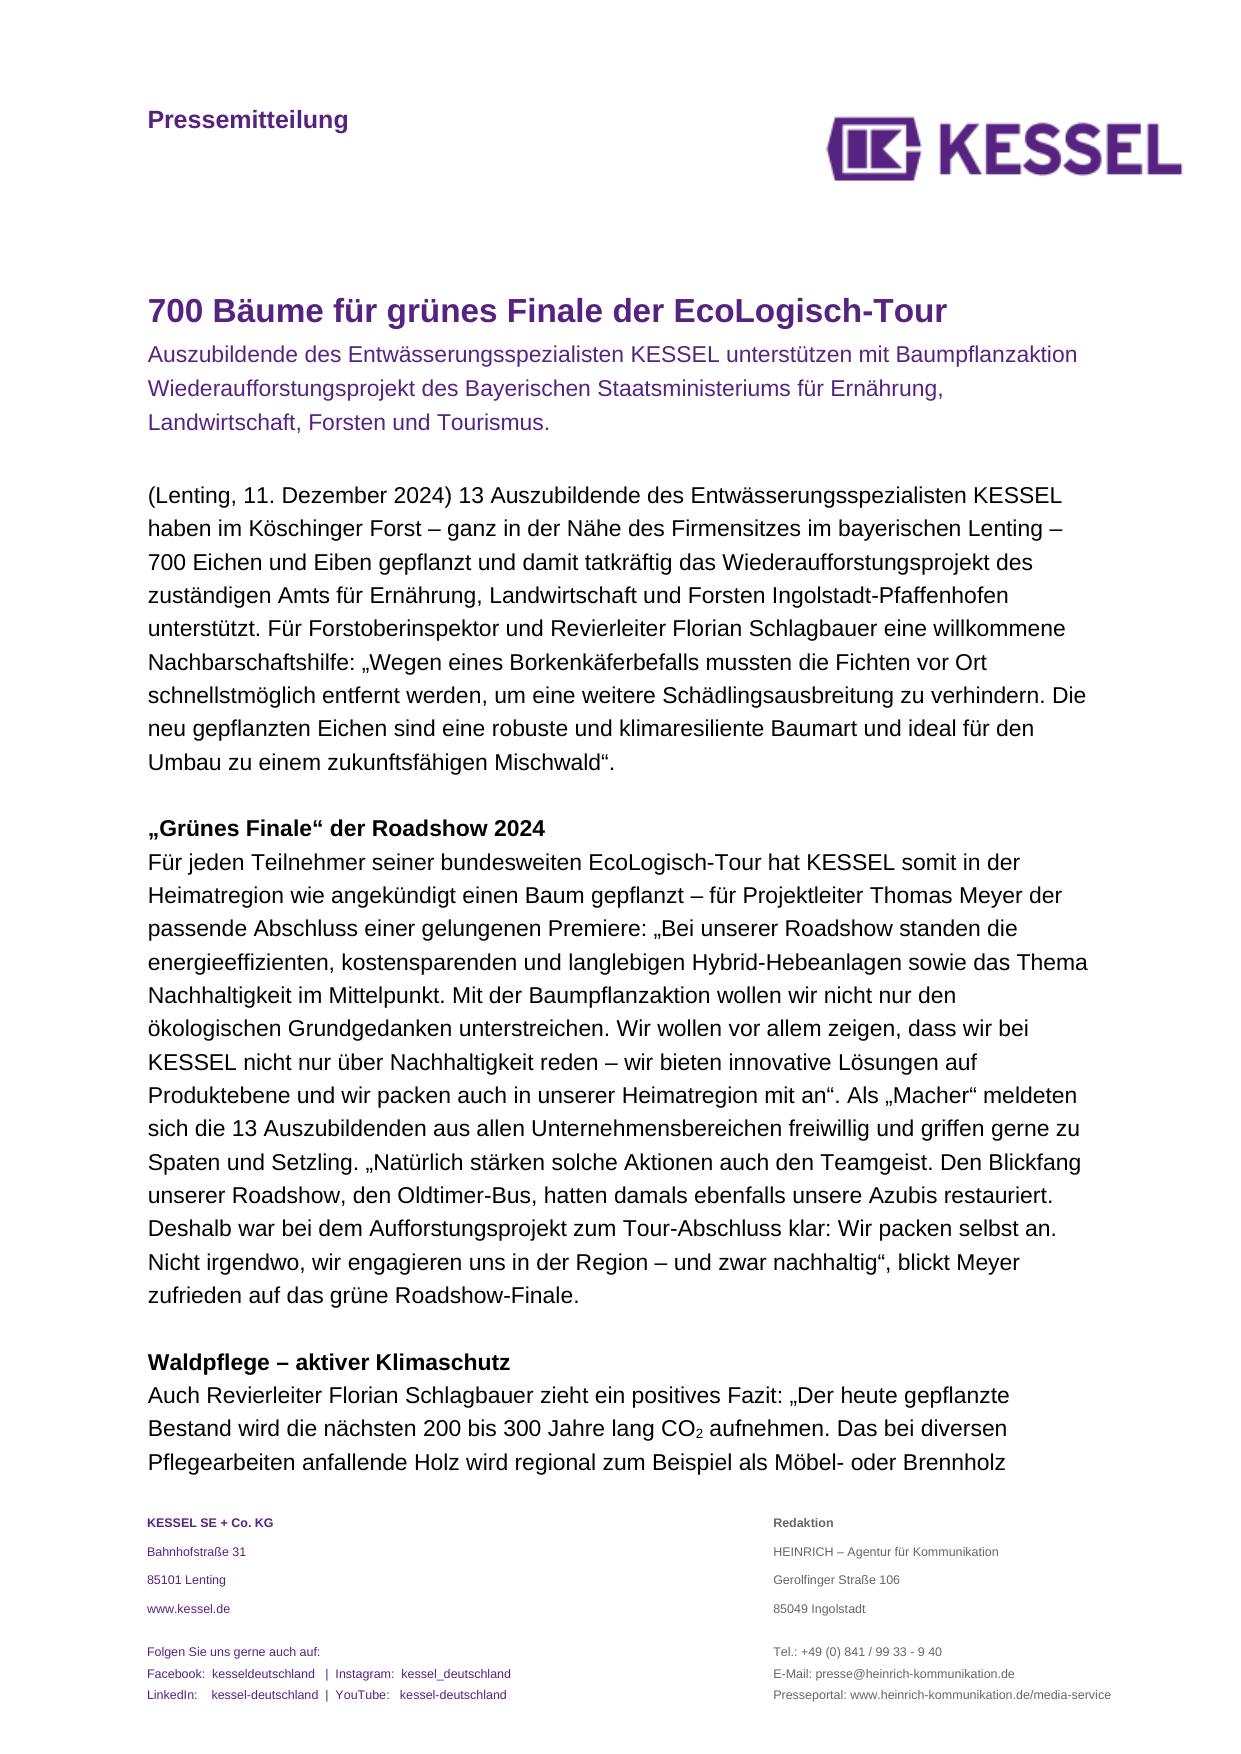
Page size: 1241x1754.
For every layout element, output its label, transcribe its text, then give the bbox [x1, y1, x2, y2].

subtitle 700 Bäume für grünes Finale der EcoLogisch-Tour [148, 291, 1092, 329]
text „Grünes Finale“ der Roadshow 2024 [148, 810, 1092, 843]
text Für jeden Teilnehmer seiner bundesweiten EcoLogisch-Tour hat KESSEL somit in der Heimatregion wie angekündigt einen Baum gepflanzt – für Projektleiter Thomas Meyer der passende Abschluss einer gelungenen Premiere: „Bei unserer Roadshow standen die energieeffizienten, kostensparenden und langlebigen Hybrid-Hebeanlagen sowie das Thema Nachhaltigkeit im Mittelpunkt. Mit der Baumpflanzaktion wollen wir nicht nur den ökologischen Grundgedanken unterstreichen. Wir wollen vor allem zeigen, dass wir bei KESSEL nicht nur über Nachhaltigkeit reden – wir bieten innovative Lösungen auf Produktebene und wir packen auch in unserer Heimatregion mit an“. Als „Macher“ meldeten sich die 13 Auszubildenden aus allen Unternehmensbereichen freiwillig und griffen gerne zu Spaten und Setzling. „Natürlich stärken solche Aktionen auch den Teamgeist. Den Blickfang unserer Roadshow, den Oldtimer-Bus, hatten damals ebenfalls unsere Azubis restauriert. Deshalb war bei dem Aufforstungsprojekt zum Tour-Abschluss klar: Wir packen selbst an. Nicht irgendwo, wir engagieren uns in der Region – und zwar nachhaltig“, blickt Meyer zufrieden auf das grüne Roadshow-Finale. [148, 843, 1092, 1310]
text Auch Revierleiter Florian Schlagbauer zieht ein positives Fazit: „Der heute gepflanzte Bestand wird die nächsten 200 bis 300 Jahre lang CO2 aufnehmen. Das bei diversen Pflegearbeiten anfallende Holz wird regional zum Beispiel als Möbel- oder Brennholz [148, 1377, 1092, 1477]
text Waldpflege – aktiver Klimaschutz [148, 1343, 1092, 1377]
text (Lenting, 11. Dezember 2024) 13 Auszubildende des Entwässerungsspezialisten KESSEL haben im Köschinger Forst – ganz in der Nähe des Firmensitzes im bayerischen Lenting – 700 Eichen und Eiben gepflanzt und damit tatkräftig das Wiederaufforstungsprojekt des zuständigen Amts für Ernährung, Landwirtschaft und Forsten Ingolstadt-Pfaffenhofen unterstützt. Für Forstoberinspektor und Revierleiter Florian Schlagbauer eine willkommene Nachbarschaftshilfe: „Wegen eines Borkenkäferbefalls mussten die Fichten vor Ort schnellstmöglich entfernt werden, um eine weitere Schädlingsausbreitung zu verhindern. Die neu gepflanzten Eichen sind eine robuste und klimaresiliente Baumart und ideal für den Umbau zu einem zukunftsfähigen Mischwald“. [148, 477, 1092, 777]
subtitle Auszubildende des Entwässerungsspezialisten KESSEL unterstützen mit Baumpflanzaktion Wiederaufforstungsprojekt des Bayerischen Staatsministeriums für Ernährung, Landwirtschaft, Forsten und Tourismus. [148, 341, 1092, 435]
